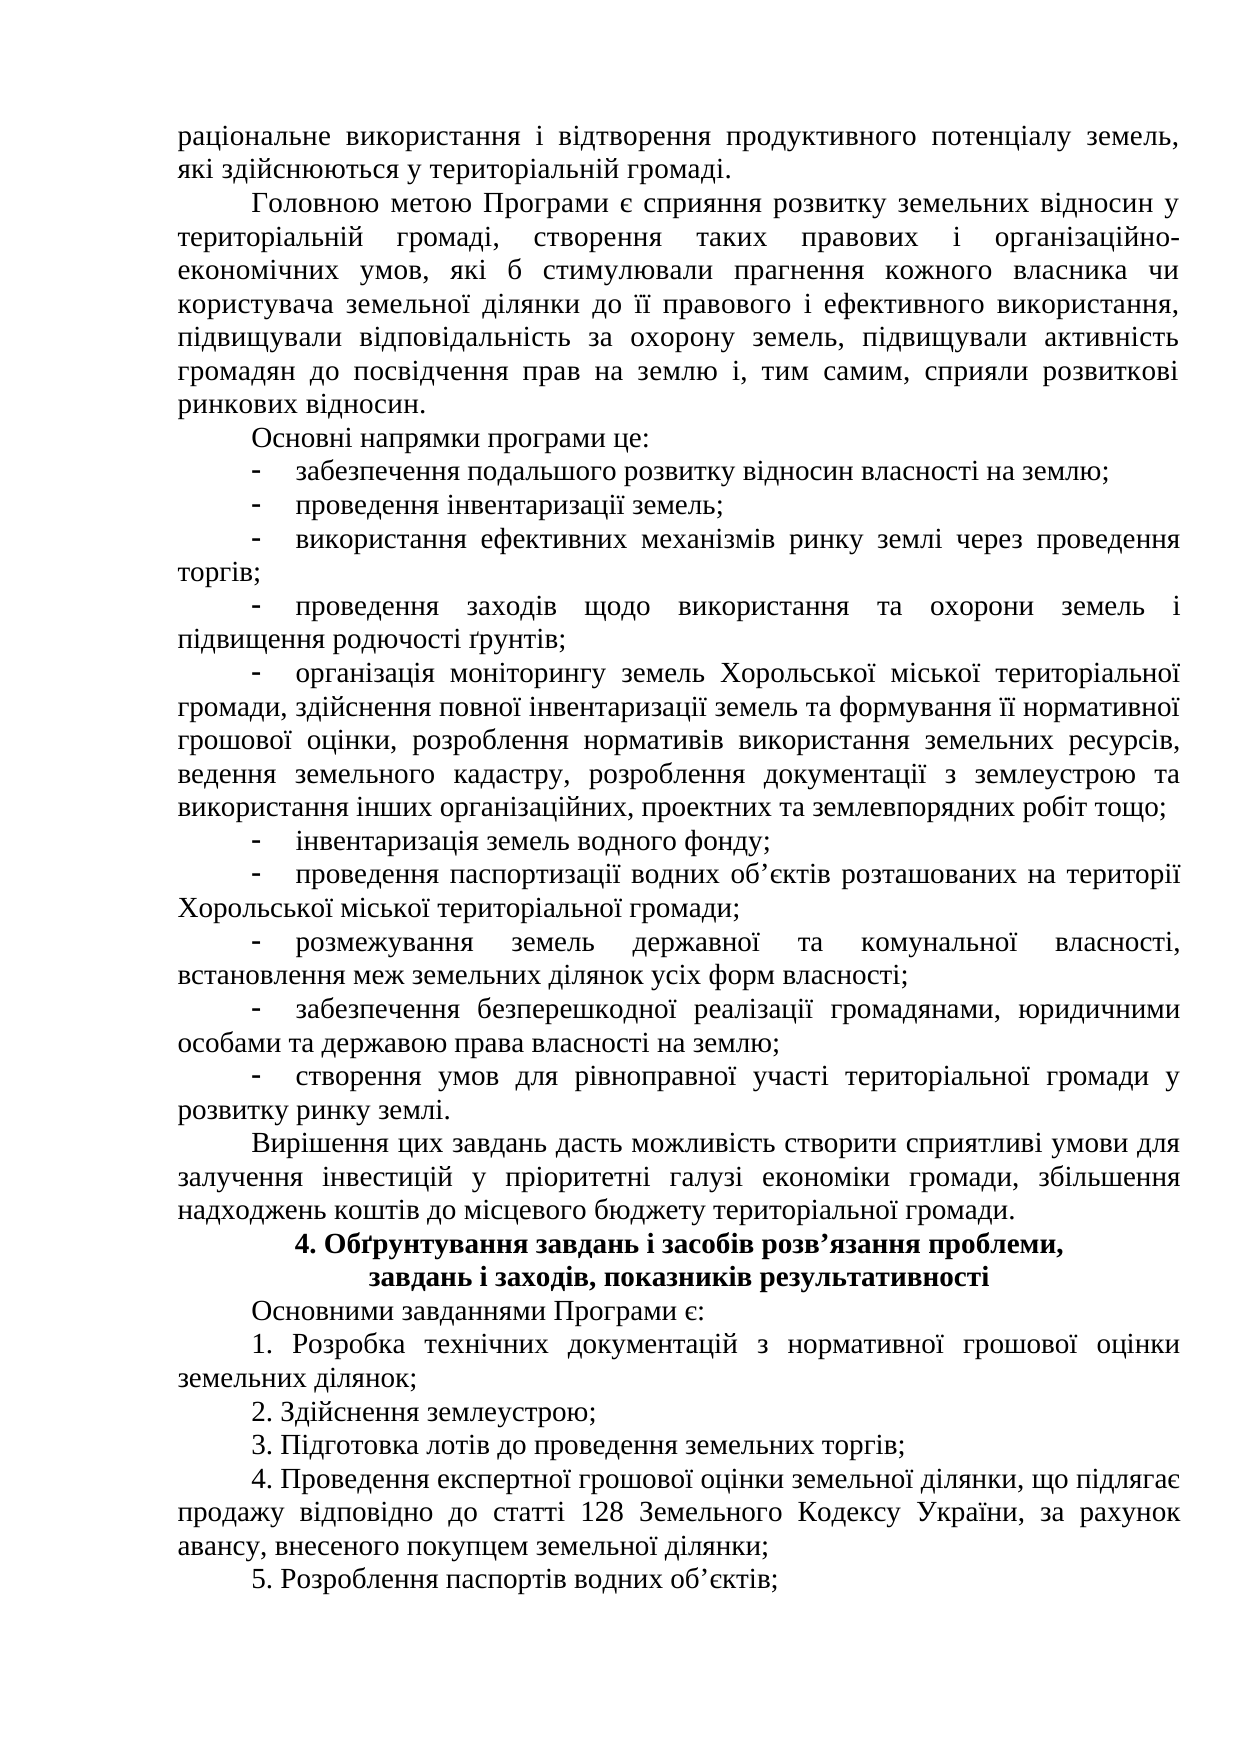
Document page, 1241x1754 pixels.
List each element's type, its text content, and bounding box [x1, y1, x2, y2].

list проведення інвентаризації земель; [177, 487, 1181, 521]
text Основні напрямки програми це: [177, 420, 1181, 453]
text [177, 118, 1181, 185]
list проведення заходів щодо використання та охорони земель і підвищення родючості ґрунтів; [177, 588, 1181, 655]
list інвентаризація земель водного фонду; [177, 823, 1181, 857]
text Основними завданнями Програми є: [177, 1293, 1181, 1327]
text 4. Проведення експертної грошової оцінки земельної ділянки, що підлягає продажу відповідно до статті 128 Земельного Кодексу України, за рахунок авансу, внесеного покупцем земельної ділянки; [177, 1461, 1181, 1561]
text 3. Підготовка лотів до проведення земельних торгів; [177, 1427, 1181, 1461]
text Вирішення цих завдань дасть можливість створити сприятливі умови для залучення інвестицій у пріоритетні галузі економіки громади, збільшення надходжень коштів до місцевого бюджету територіальної громади. [177, 1125, 1181, 1226]
text 2. Здійснення землеустрою; [177, 1394, 1181, 1427]
text 5. Розроблення паспортів водних об’єктів; [177, 1561, 1181, 1595]
list використання ефективних механізмів ринку землі через проведення торгів; [177, 521, 1181, 588]
text 4. Обґрунтування завдань і засобів розв’язання проблеми, [177, 1226, 1181, 1259]
list забезпечення безперешкодної реалізації громадянами, юридичними особами та державою права власності на землю; [177, 991, 1181, 1058]
text Головною метою Програми є сприяння розвитку земельних відносин у територіальній громаді, створення таких правових і організаційно-економічних умов, які б стимулювали прагнення кожного власника чи користувача земельної ділянки до її правового і ефективного використання, підвищували відповідальність за охорону земель, підвищували активність громадян до посвідчення прав на землю і, тим самим, сприяли розвиткові ринкових відносин. [177, 185, 1181, 420]
list проведення паспортизації водних об’єктів розташованих на території Хорольської міської територіальної громади; [177, 857, 1181, 924]
text завдань і заходів, показників результативності [177, 1259, 1181, 1293]
text 1. Розробка технічних документацій з нормативної грошової оцінки земельних ділянок; [177, 1327, 1181, 1394]
list організація моніторингу земель Хорольської міської територіальної громади, здійснення повної інвентаризації земель та формування її нормативної грошової оцінки, розроблення нормативів використання земельних ресурсів, ведення земельного кадастру, розроблення документації з землеустрою та використання інших організаційних, проектних та землевпорядних робіт тощо; [177, 655, 1181, 823]
list розмежування земель державної та комунальної власності, встановлення меж земельних ділянок усіх форм власності; [177, 924, 1181, 991]
list створення умов для рівноправної участі територіальної громади у розвитку ринку землі. [177, 1058, 1181, 1125]
list забезпечення подальшого розвитку відносин власності на землю; [177, 453, 1181, 487]
